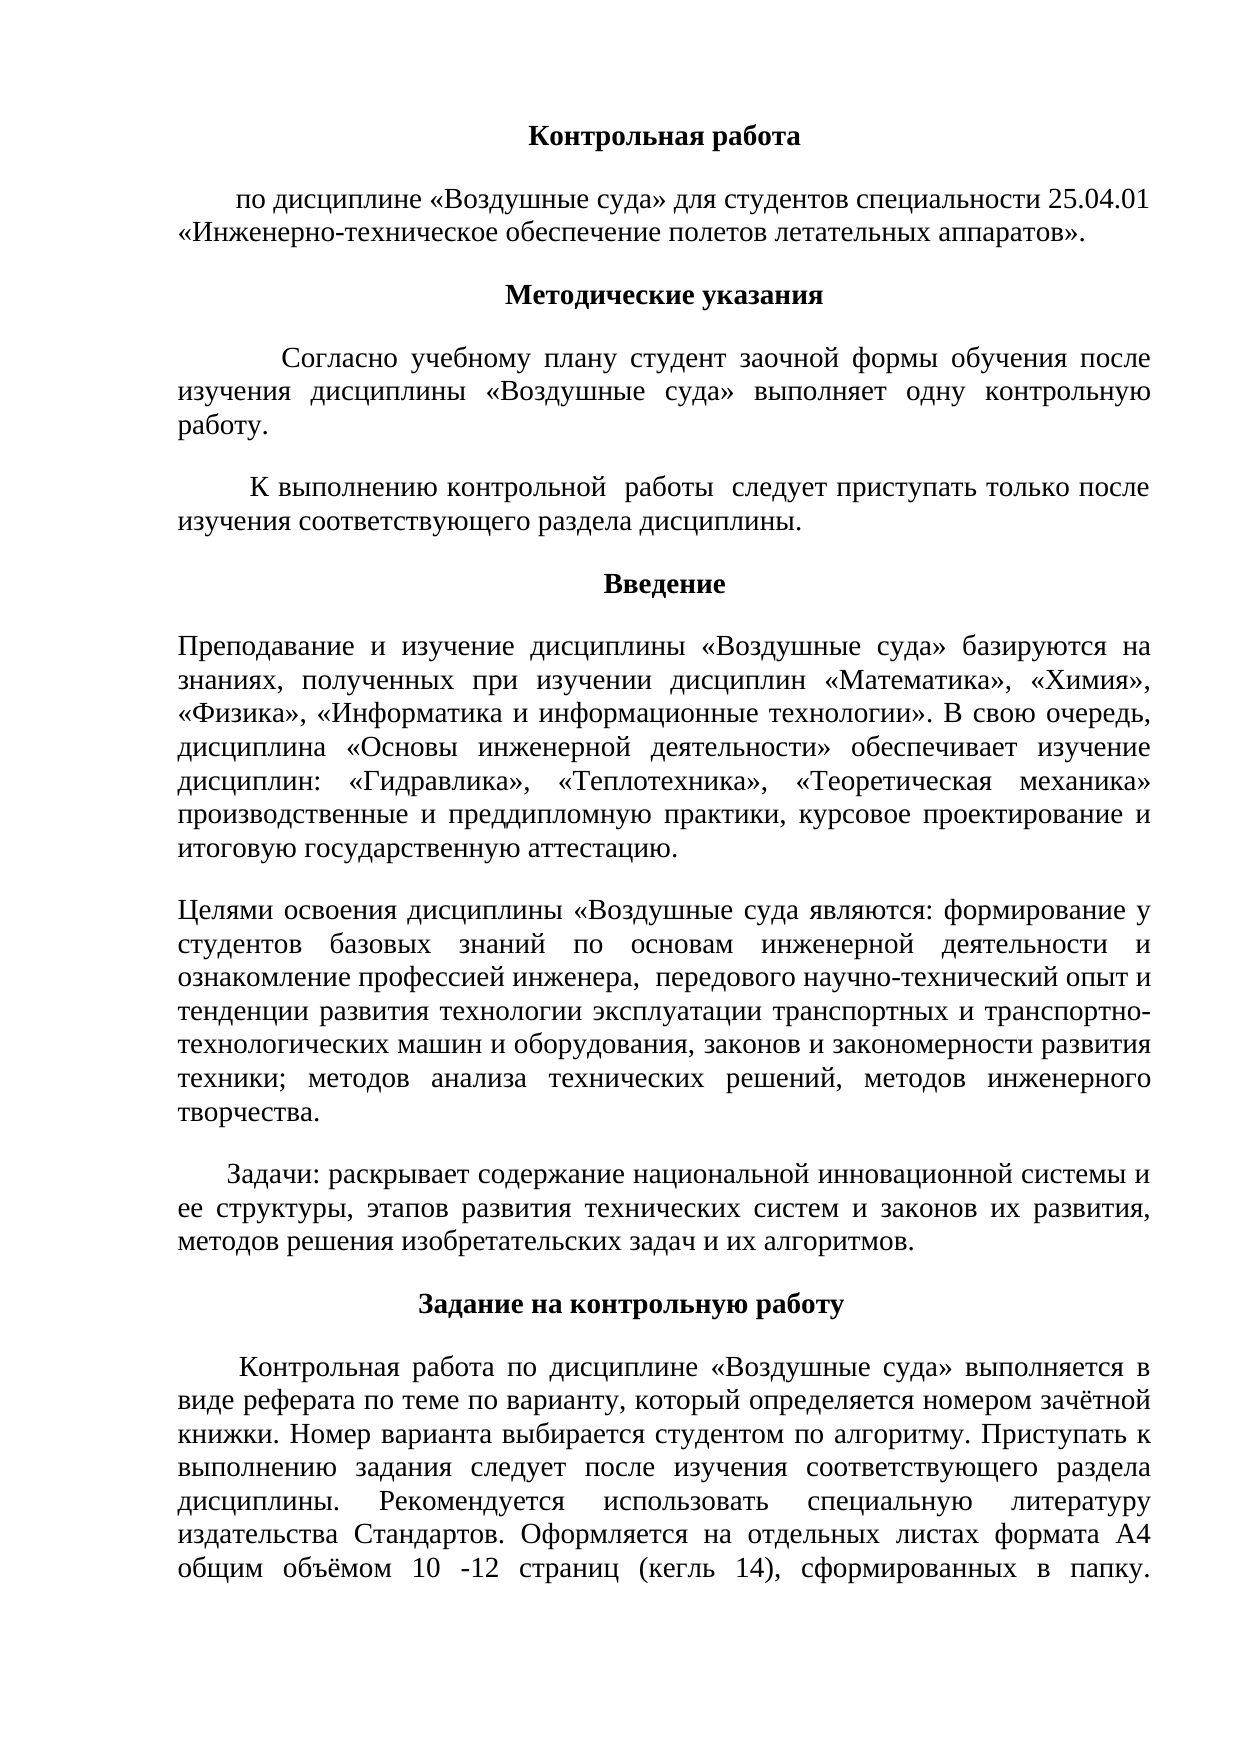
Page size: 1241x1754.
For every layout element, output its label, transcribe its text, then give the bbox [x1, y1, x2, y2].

text Контрольная работа [177, 118, 1152, 152]
text Задание на контрольную работу [177, 1286, 1152, 1320]
text Целями освоения дисциплины «Воздушные суда являются: формирование у студентов базовых знаний по основам инженерной деятельности и ознакомление профессией инженера, передового научно-технический опыт и тенденции развития технологии эксплуатации транспортных и транспортно-технологических машин и оборудования, законов и закономерности развития техники; методов анализа технических решений, методов инженерного творчества. [177, 892, 1152, 1127]
text К выполнению контрольной работы следует приступать только после изучения соответствующего раздела дисциплины. [177, 469, 1152, 537]
text Согласно учебному плану студент заочной формы обучения после изучения дисциплины «Воздушные суда» выполняет одну контрольную работу. [177, 340, 1152, 440]
text Задачи: раскрывает содержание национальной инновационной системы и ее структуры, этапов развития технических систем и законов их развития, методов решения изобретательских задач и их алгоритмов. [177, 1156, 1152, 1257]
text Преподавание и изучение дисциплины «Воздушные суда» базируются на знаниях, полученных при изучении дисциплин «Математика», «Химия», «Физика», «Информатика и информационные технологии». В свою очередь, дисциплина «Основы инженерной деятельности» обеспечивает изучение дисциплин: «Гидравлика», «Теплотехника», «Теоретическая механика» производственные и преддипломную практики, курсовое проектирование и итоговую государственную аттестацию. [177, 628, 1152, 863]
text Методические указания [177, 277, 1152, 311]
text по дисциплине «Воздушные суда» для студентов специальности 25.04.01 «Инженерно-техническое обеспечение полетов летательных аппаратов». [177, 181, 1152, 248]
text Введение [177, 566, 1152, 599]
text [177, 1349, 1152, 1584]
